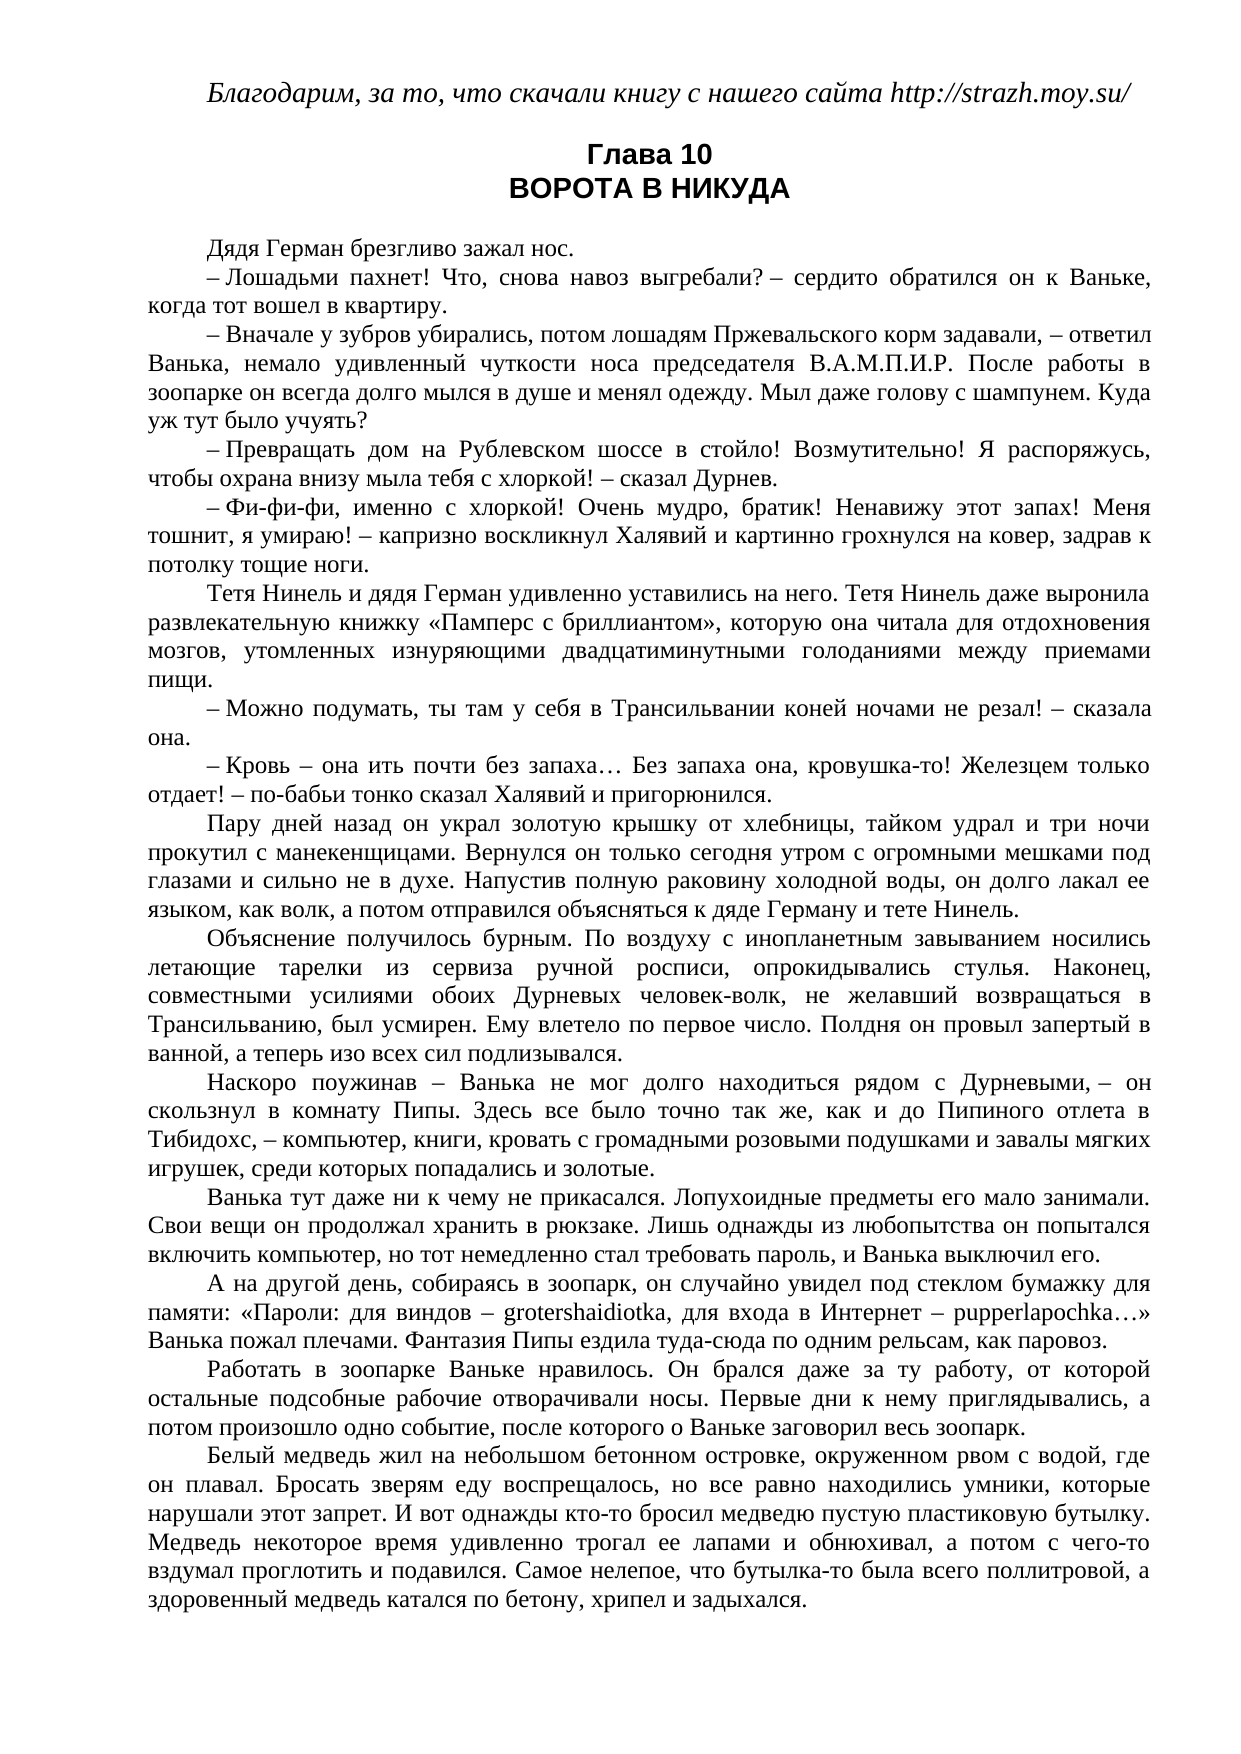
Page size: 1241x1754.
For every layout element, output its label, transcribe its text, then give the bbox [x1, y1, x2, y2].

text Пару дней назад он украл золотую крышку от хлебницы, тайком удрал и три ночи прокутил с манекенщицами. Вернулся он только сегодня утром с огромными мешками под глазами и сильно не в духе. Напустив полную раковину холодной воды, он долго лакал ее языком, как волк, а потом отправился объясняться к дяде Герману и тете Нинель. [148, 808, 1152, 923]
text Наскоро поужинав – Ванька не мог долго находиться рядом с Дурневыми, – он скользнул в комнату Пипы. Здесь все было точно так же, как и до Пипиного отлета в Тибидохс, – компьютер, книги, кровать с громадными розовыми подушками и завалы мягких игрушек, среди которых попадались и золотые. [148, 1067, 1152, 1182]
text Объяснение получилось бурным. По воздуху с инопланетным завыванием носились летающие тарелки из сервиза ручной росписи, опрокидывались стулья. Наконец, совместными усилиями обоих Дурневых человек-волк, не желавший возвращаться в Трансильванию, был усмирен. Ему влетело по первое число. Полдня он провыл запертый в ванной, а теперь изо всех сил подлизывался. [148, 923, 1152, 1067]
text Белый медведь жил на небольшом бетонном островке, окруженном рвом с водой, где он плавал. Бросать зверям еду воспрещалось, но все равно находились умники, которые нарушали этот запрет. И вот однажды кто-то бросил медведю пустую пластиковую бутылку. Медведь некоторое время удивленно трогал ее лапами и обнюхивал, а потом с чего-то вздумал проглотить и подавился. Самое нелепое, что бутылка-то была всего поллитровой, а здоровенный медведь катался по бетону, хрипел и задыхался. [148, 1441, 1152, 1613]
text – Лошадьми пахнет! Что, снова навоз выгребали? – сердито обратился он к Ваньке, когда тот вошел в квартиру. [148, 262, 1152, 319]
text Тетя Нинель и дядя Герман удивленно уставились на него. Тетя Нинель даже выронила развлекательную книжку «Памперс с бриллиантом», которую она читала для отдохновения мозгов, утомленных изнуряющими двадцатиминутными голоданиями между приемами пищи. [148, 578, 1152, 693]
text – Вначале у зубров убирались, потом лошадям Пржевальского корм задавали, – ответил Ванька, немало удивленный чуткости носа председателя В.А.М.П.И.Р. После работы в зоопарке он всегда долго мылся в душе и менял одежду. Мыл даже голову с шампунем. Куда уж тут было учуять? [148, 319, 1152, 434]
subtitle ВОРОТА В НИКУДА [148, 171, 1152, 204]
text – Кровь – она ить почти без запаха… Без запаха она, кровушка-то! Железцем только отдает! – по-бабьи тонко сказал Халявий и пригорюнился. [148, 751, 1152, 808]
text – Превращать дом на Рублевском шоссе в стойло! Возмутительно! Я распоряжусь, чтобы охрана внизу мыла тебя с хлоркой! – сказал Дурнев. [148, 434, 1152, 492]
text Ванька тут даже ни к чему не прикасался. Лопухоидные предметы его мало занимали. Свои вещи он продолжал хранить в рюкзаке. Лишь однажды из любопытства он попытался включить компьютер, но тот немедленно стал требовать пароль, и Ванька выключил его. [148, 1182, 1152, 1268]
text Дядя Герман брезгливо зажал нос. [148, 233, 1152, 262]
subtitle Глава 10 [148, 137, 1152, 171]
text – Можно подумать, ты там у себя в Трансильвании коней ночами не резал! – сказала она. [148, 693, 1152, 751]
text – Фи-фи-фи, именно с хлоркой! Очень мудро, братик! Ненавижу этот запах! Меня тошнит, я умираю! – капризно воскликнул Халявий и картинно грохнулся на ковер, задрав к потолку тощие ноги. [148, 492, 1152, 578]
text А на другой день, собираясь в зоопарк, он случайно увидел под стеклом бумажку для памяти: «Пароли: для виндов – grotershaidiotka, для входа в Интернет – pupperlapochka…» Ванька пожал плечами. Фантазия Пипы ездила туда-сюда по одним рельсам, как паровоз. [148, 1268, 1152, 1354]
text Работать в зоопарке Ваньке нравилось. Он брался даже за ту работу, от которой остальные подсобные рабочие отворачивали носы. Первые дни к нему приглядывались, а потом произошло одно событие, после которого о Ваньке заговорил весь зоопарк. [148, 1354, 1152, 1441]
